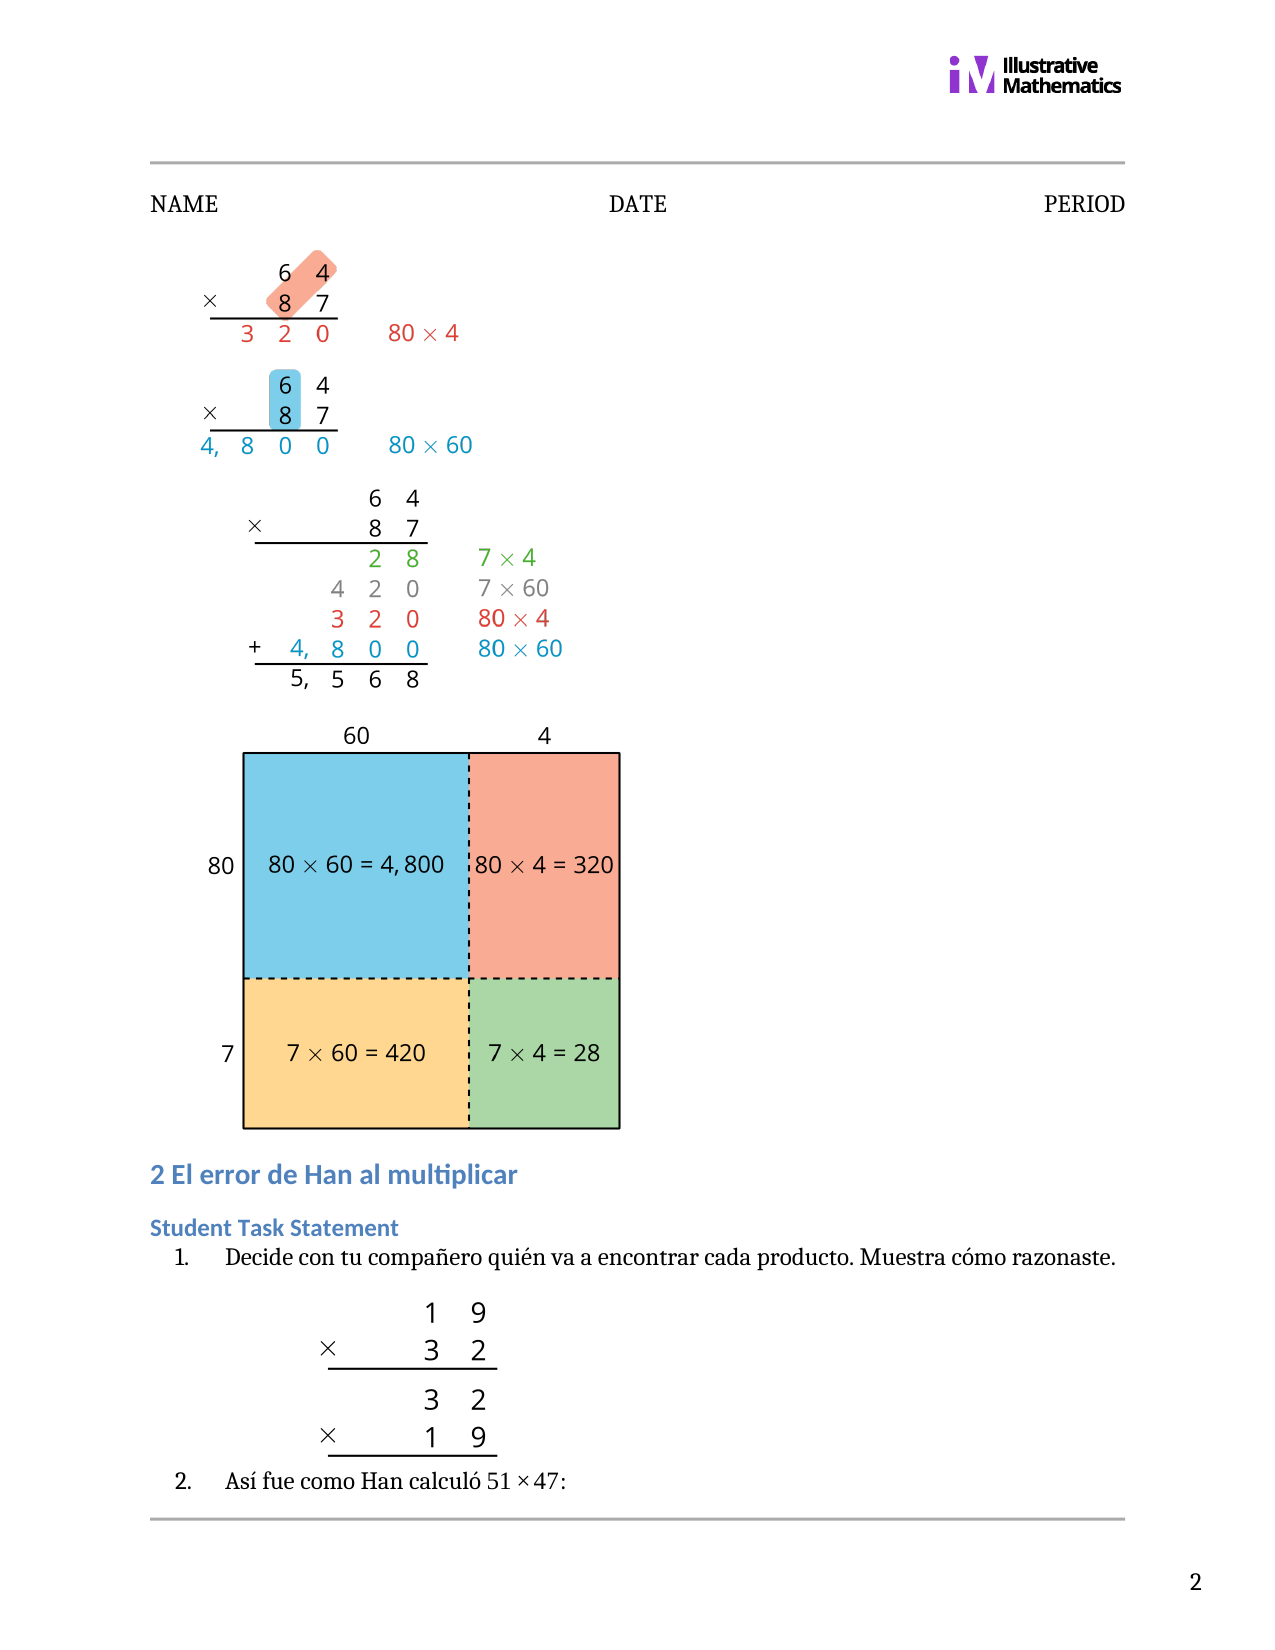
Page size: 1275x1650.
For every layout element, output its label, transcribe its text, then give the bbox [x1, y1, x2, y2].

picture [168, 481, 657, 697]
picture [243, 1292, 502, 1370]
subtitle Student Task Statement [150, 1212, 1125, 1243]
picture [168, 368, 480, 463]
list Así fue como Han calculó : [175, 1467, 1125, 1496]
picture [168, 247, 467, 351]
subtitle 2 El error de Han al multiplicar [150, 1156, 1125, 1192]
picture [949, 55, 1121, 93]
picture [243, 1379, 502, 1457]
list Decide con tu compañero quién va a encontrar cada producto. Muestra cómo razonaste. [175, 1243, 1125, 1272]
picture [168, 715, 657, 1136]
